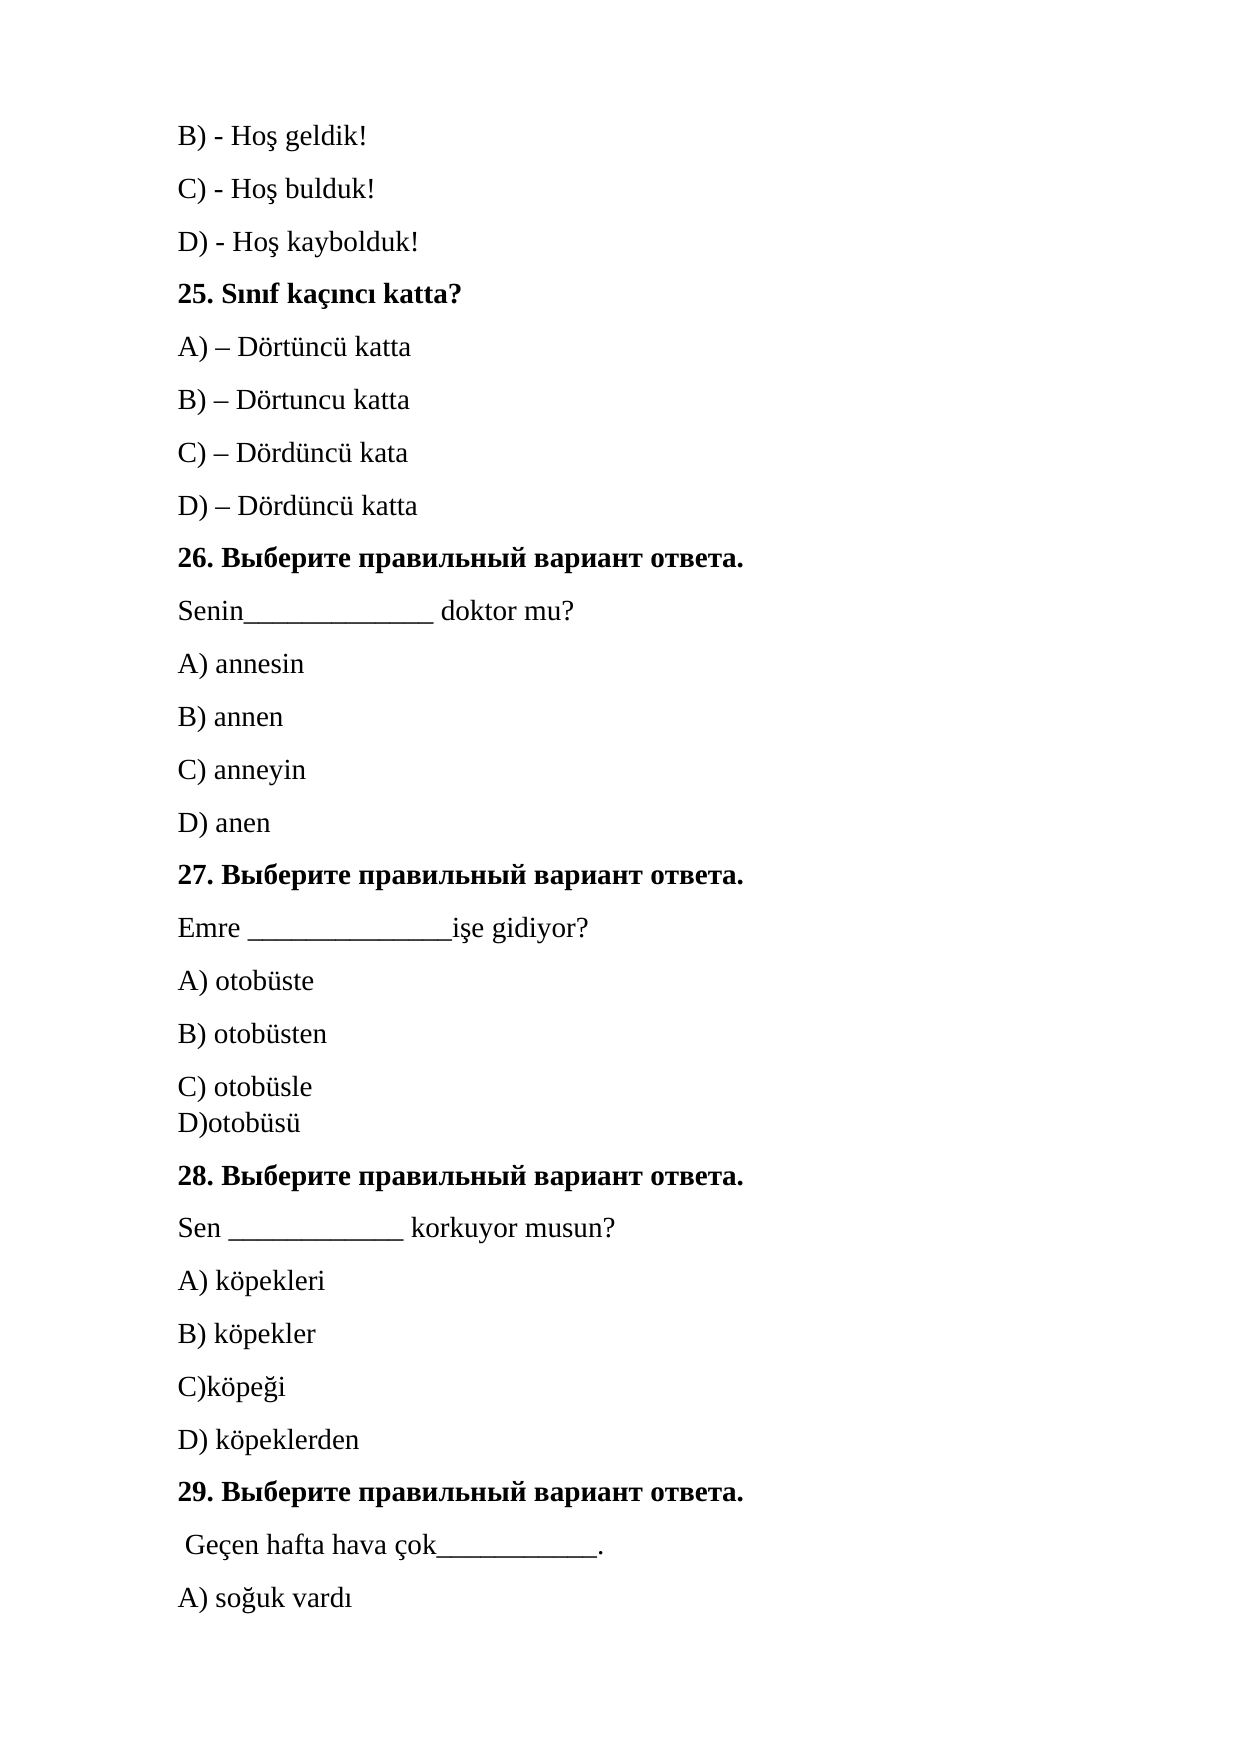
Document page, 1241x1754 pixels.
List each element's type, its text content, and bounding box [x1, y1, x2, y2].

text 26. Выберите правильный вариант ответа. [177, 541, 1152, 574]
text Emre ______________işe gidiyor? [177, 910, 1152, 944]
text C) otobüsle D)otobüsü [177, 1069, 1152, 1138]
text B) köpekler [177, 1316, 1152, 1350]
text Sen ____________ korkuyor musun? [177, 1211, 1152, 1244]
text Senin_____________ doktor mu? [177, 593, 1152, 627]
text Geçen hafta hava çok___________. [177, 1527, 1152, 1561]
text C) anneyin [177, 752, 1152, 785]
text A) soğuk vardı [177, 1580, 1152, 1614]
text B) - Hoş geldik! [177, 118, 1152, 152]
text B) annen [177, 699, 1152, 733]
text A) annesin [177, 646, 1152, 680]
text D) anen [177, 805, 1152, 838]
text A) otobüste [177, 963, 1152, 997]
text D) köpeklerden [177, 1422, 1152, 1455]
text B) – Dörtuncu katta [177, 382, 1152, 416]
text 25. Sınıf kaçıncı katta? [177, 277, 1152, 310]
text A) köpekleri [177, 1263, 1152, 1297]
text 28. Выберите правильный вариант ответа. [177, 1158, 1152, 1191]
text C) – Dördüncü kata [177, 435, 1152, 468]
text D) - Hoş kaybolduk! [177, 224, 1152, 257]
text D) – Dördüncü katta [177, 488, 1152, 521]
text C)köpeği [177, 1369, 1152, 1402]
text A) – Dörtüncü katta [215, 329, 1152, 363]
text 29. Выберите правильный вариант ответа. [177, 1474, 1152, 1508]
text 27. Выберите правильный вариант ответа. [177, 857, 1152, 891]
text C) - Hoş bulduk! [177, 171, 1152, 204]
text B) otobüsten [177, 1016, 1152, 1049]
